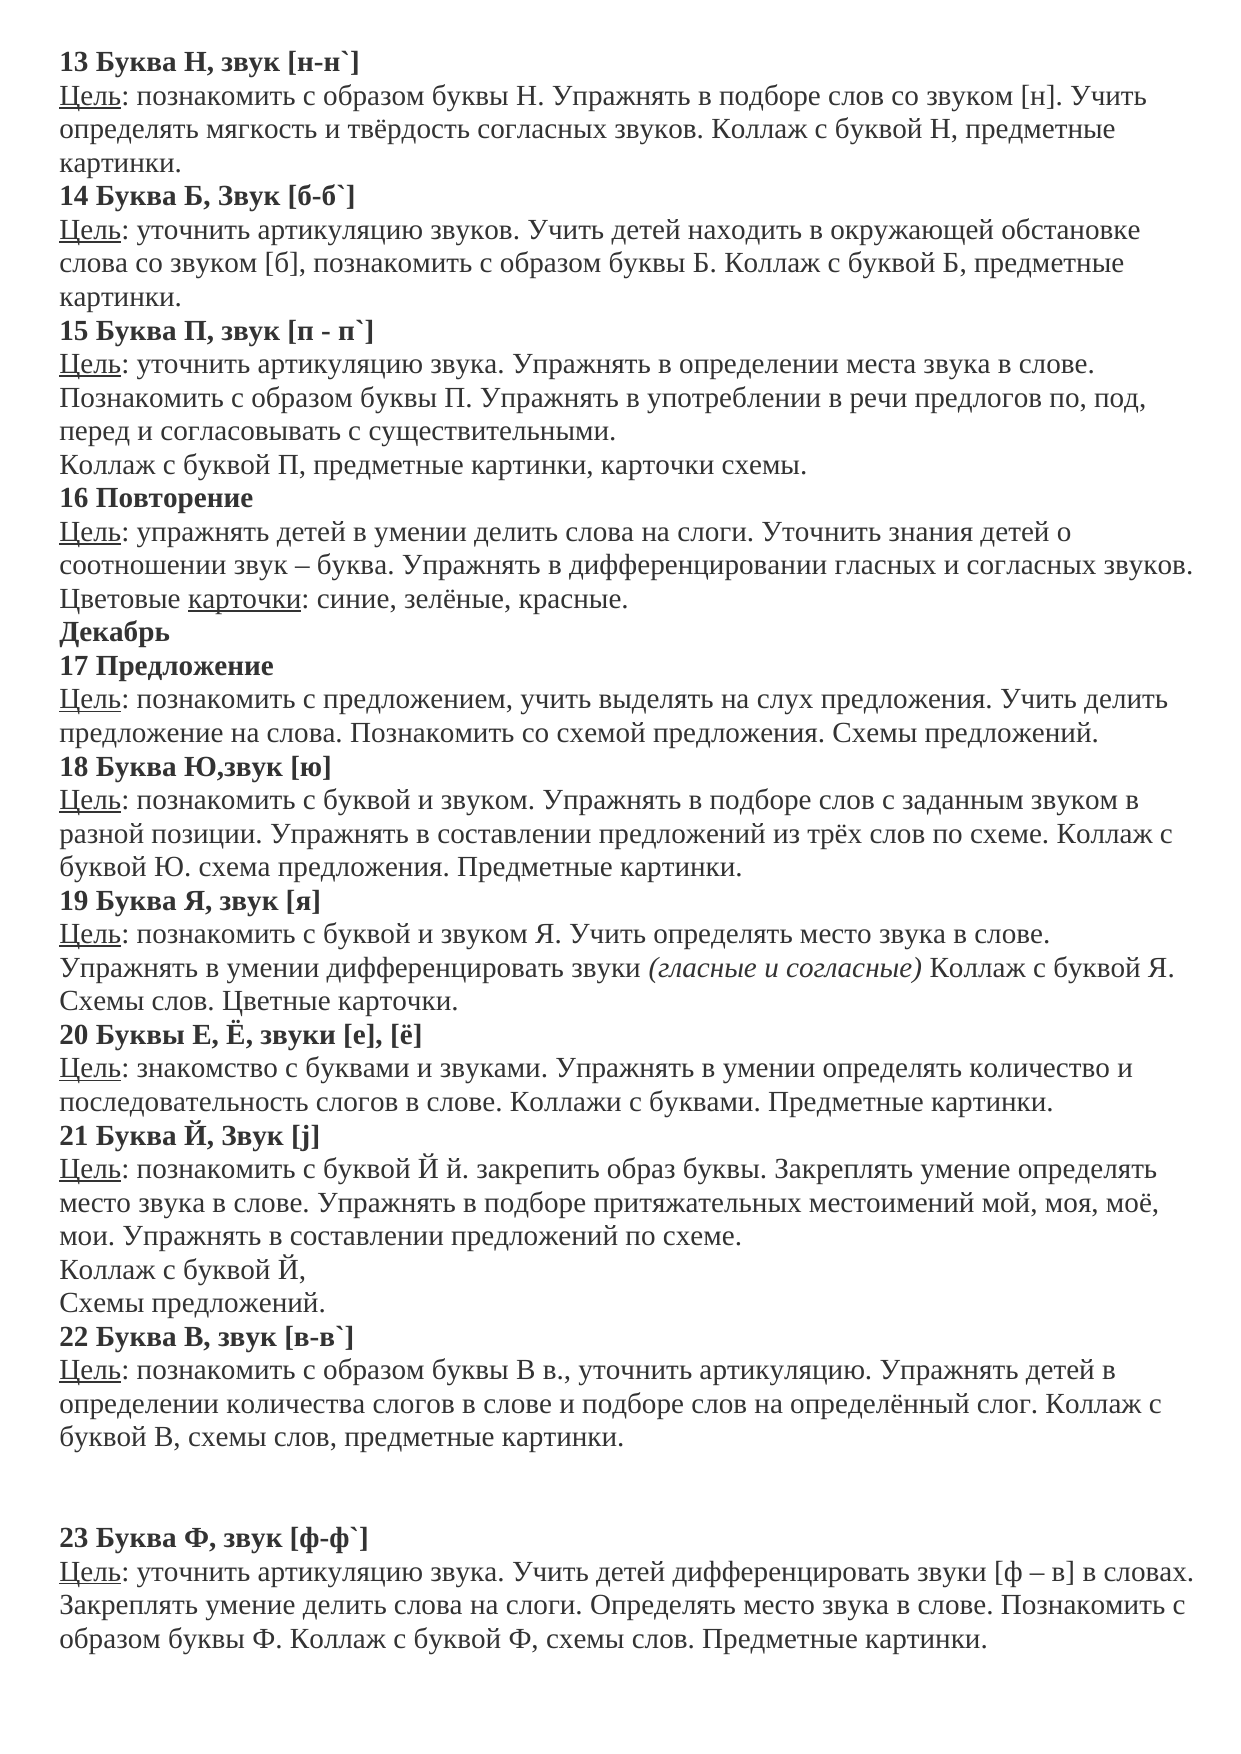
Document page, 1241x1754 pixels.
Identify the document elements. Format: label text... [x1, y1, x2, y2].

text Цель: познакомить с предложением, учить выделять на слух предложения. Учить делить предложение на слова. Познакомить со схемой предложения. Схемы предложений. [59, 682, 1196, 749]
text Цель: познакомить с буквой Й й. закрепить образ буквы. Закреплять умение определять место звука в слове. Упражнять в подборе притяжательных местоимений мой, моя, моё, мои. Упражнять в составлении предложений по схеме. [59, 1151, 1196, 1252]
text Цель: познакомить с буквой и звуком. Упражнять в подборе слов с заданным звуком в разной позиции. Упражнять в составлении предложений из трёх слов по схеме. Коллаж с буквой Ю. схема предложения. Предметные картинки. [59, 782, 1196, 883]
text 13 Буква Н, звук [н-н`] [59, 44, 1196, 78]
text 23 Буква Ф, звук [ф-ф`] [59, 1520, 1196, 1554]
text Цель: познакомить с образом буквы Н. Упражнять в подборе слов со звуком [н]. Учить определять мягкость и твёрдость согласных звуков. Коллаж с буквой Н, предметные картинки. [59, 78, 1196, 178]
text Цель: уточнить артикуляцию звука. Упражнять в определении места звука в слове. Познакомить с образом буквы П. Упражнять в употреблении в речи предлогов по, под, перед и согласовывать с существительными. [59, 346, 1196, 447]
text Цель: познакомить с образом буквы В в., уточнить артикуляцию. Упражнять детей в определении количества слогов в слове и подборе слов на определённый слог. Коллаж с буквой В, схемы слов, предметные картинки. [59, 1352, 1196, 1453]
text Цель: упражнять детей в умении делить слова на слоги. Уточнить знания детей о соотношении звук – буква. Упражнять в дифференцировании гласных и согласных звуков. Цветовые карточки: синие, зелёные, красные. [59, 514, 1196, 614]
text Цель: уточнить артикуляцию звука. Учить детей дифференцировать звуки [ф – в] в словах. Закреплять умение делить слова на слоги. Определять место звука в слове. Познакомить с образом буквы Ф. Коллаж с буквой Ф, схемы слов. Предметные картинки. [59, 1554, 1196, 1654]
text 16 Повторение [59, 480, 1196, 514]
text Коллаж с буквой П, предметные картинки, карточки схемы. [59, 447, 1196, 480]
text 15 Буква П, звук [п - п`] [59, 313, 1196, 346]
text 20 Буквы Е, Ё, звуки [е], [ё] [59, 1017, 1196, 1051]
text Цель: познакомить с буквой и звуком Я. Учить определять место звука в слове. Упражнять в умении дифференцировать звуки (гласные и согласные) Коллаж с буквой Я. Схемы слов. Цветные карточки. [59, 916, 1196, 1017]
text 22 Буква В, звук [в-в`] [59, 1319, 1196, 1352]
text Цель: знакомство с буквами и звуками. Упражнять в умении определять количество и последовательность слогов в слове. Коллажи с буквами. Предметные картинки. [59, 1051, 1196, 1118]
text Цель: уточнить артикуляцию звуков. Учить детей находить в окружающей обстановке слова со звуком [б], познакомить с образом буквы Б. Коллаж с буквой Б, предметные картинки. [59, 212, 1196, 313]
text 14 Буква Б, Звук [б-б`] [59, 178, 1196, 212]
text 17 Предложение [59, 648, 1196, 682]
text 21 Буква Й, Звук [j] [59, 1118, 1196, 1151]
text 19 Буква Я, звук [я] [59, 883, 1196, 916]
text Схемы предложений. [59, 1285, 1196, 1319]
text Декабрь [59, 614, 1196, 648]
text Коллаж с буквой Й, [59, 1252, 1196, 1285]
text 18 Буква Ю,звук [ю] [59, 749, 1196, 782]
